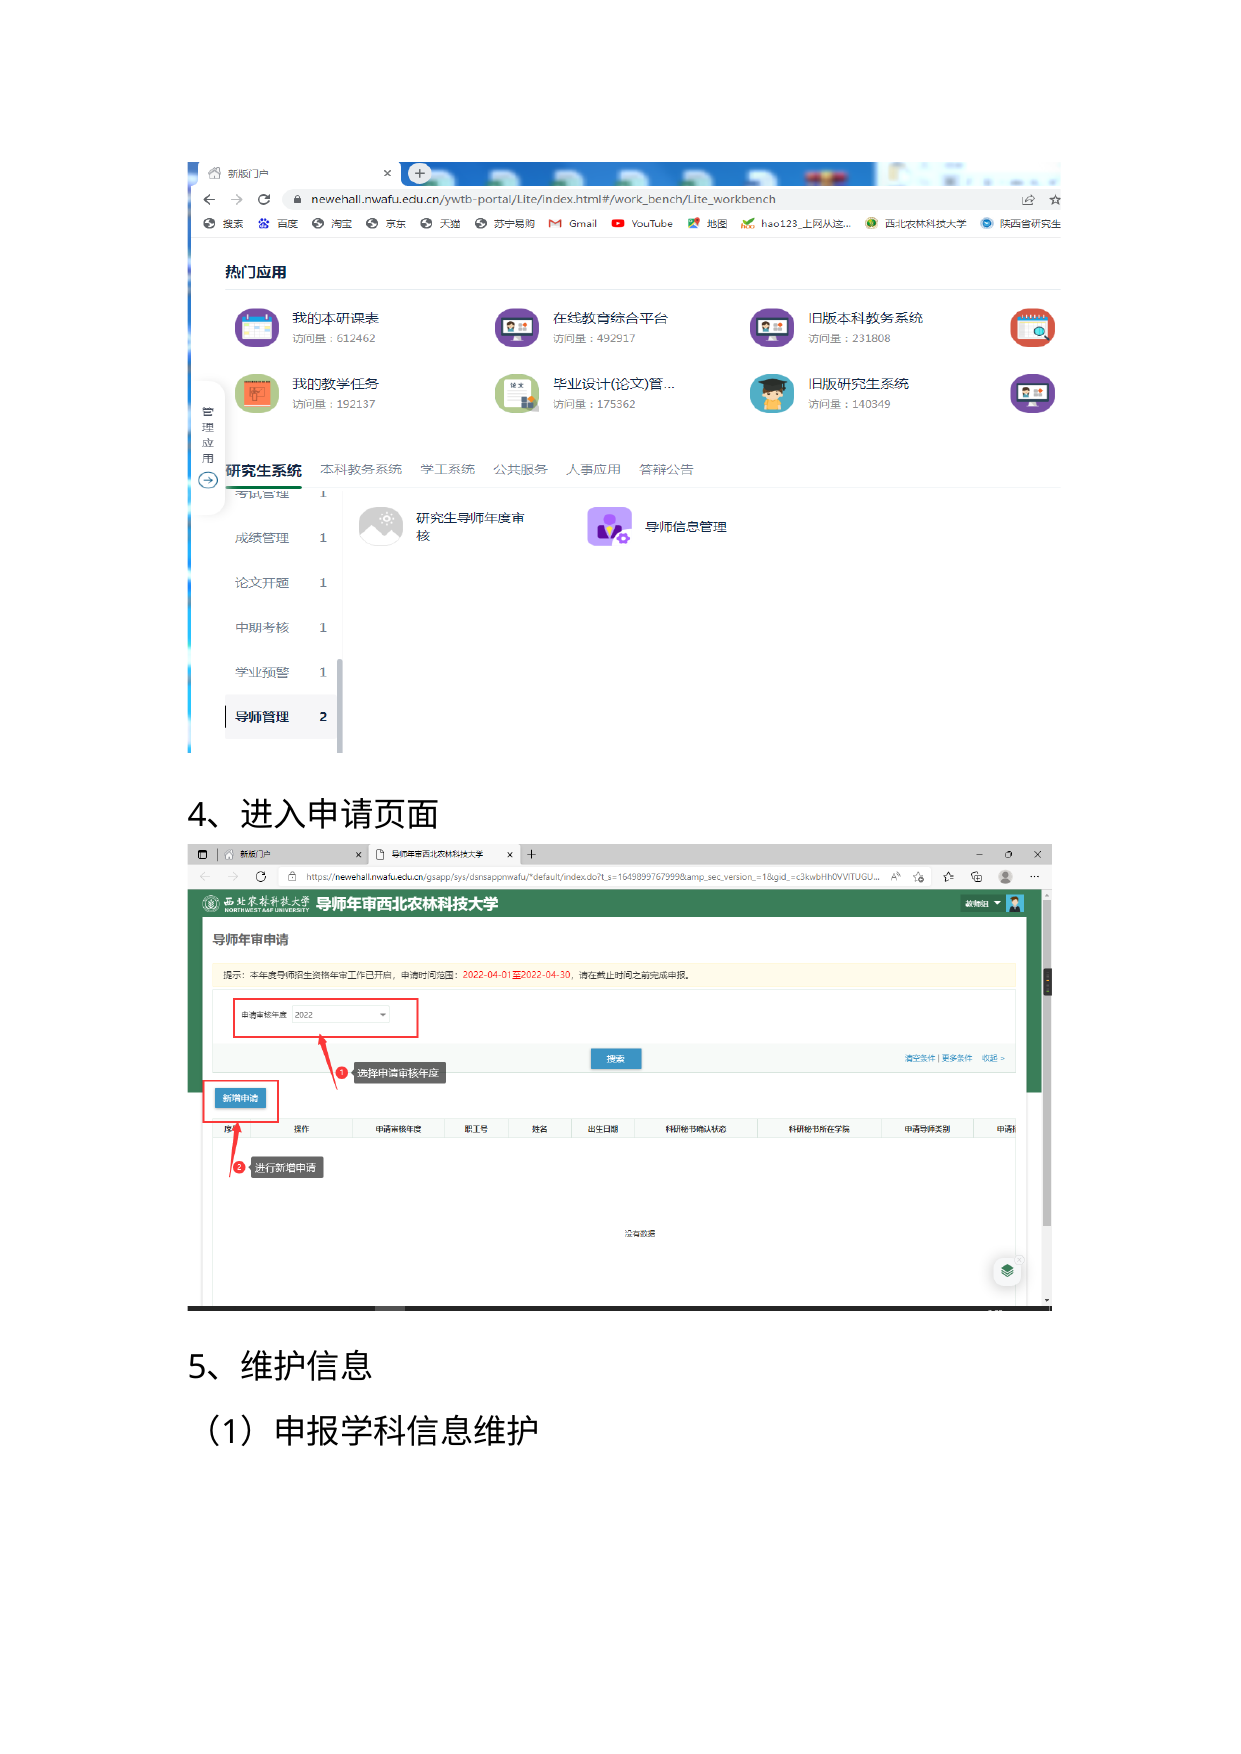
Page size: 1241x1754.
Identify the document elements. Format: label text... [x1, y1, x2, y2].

list 进入申请页面 [187, 779, 1053, 844]
text （1）申报学科信息维护 [187, 1397, 1053, 1462]
picture [187, 162, 1061, 753]
picture [187, 844, 1052, 1311]
list 维护信息 [187, 1332, 1053, 1397]
